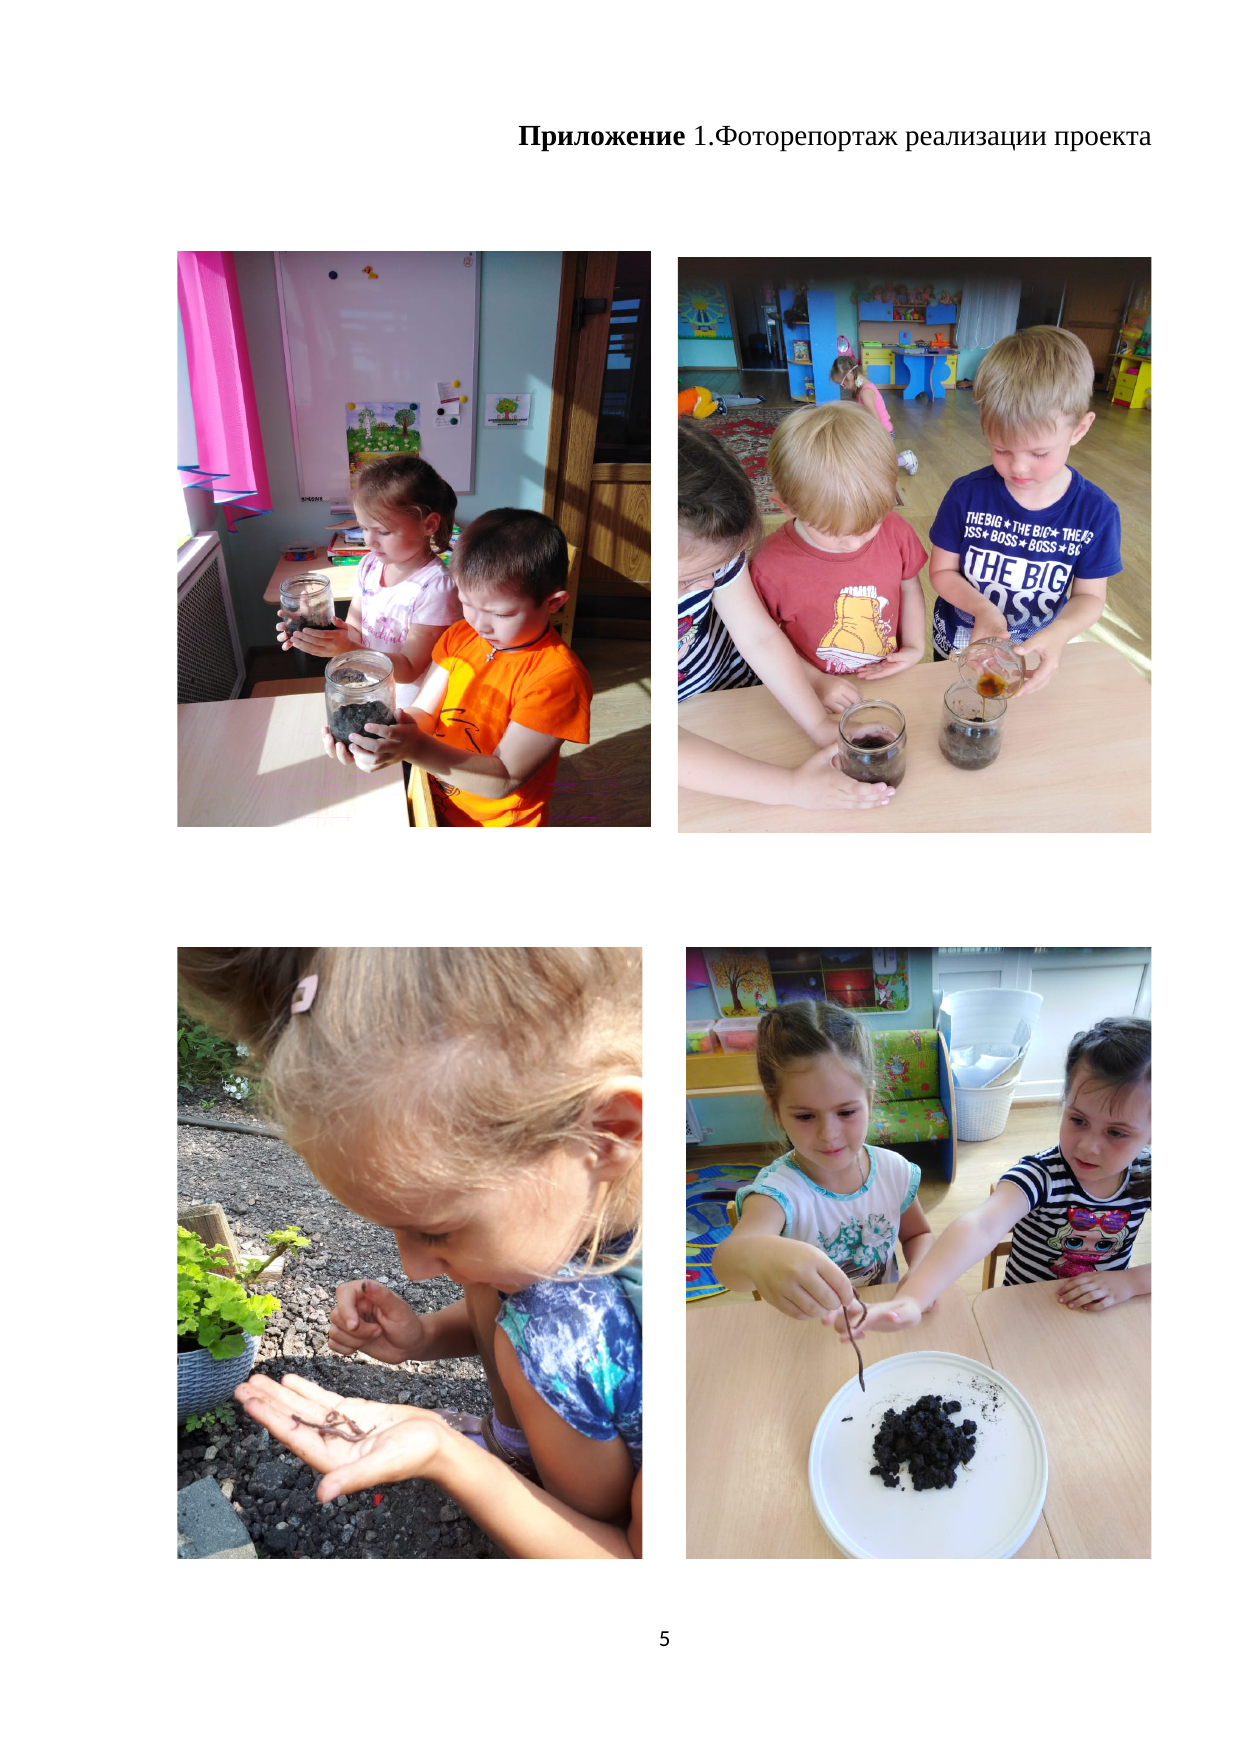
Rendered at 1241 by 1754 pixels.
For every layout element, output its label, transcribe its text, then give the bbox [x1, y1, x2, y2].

picture [177, 251, 651, 827]
picture [677, 257, 1152, 833]
picture [177, 947, 643, 1559]
picture [686, 947, 1152, 1559]
text Приложение 1.Фоторепортаж реализации проекта [177, 118, 1152, 152]
